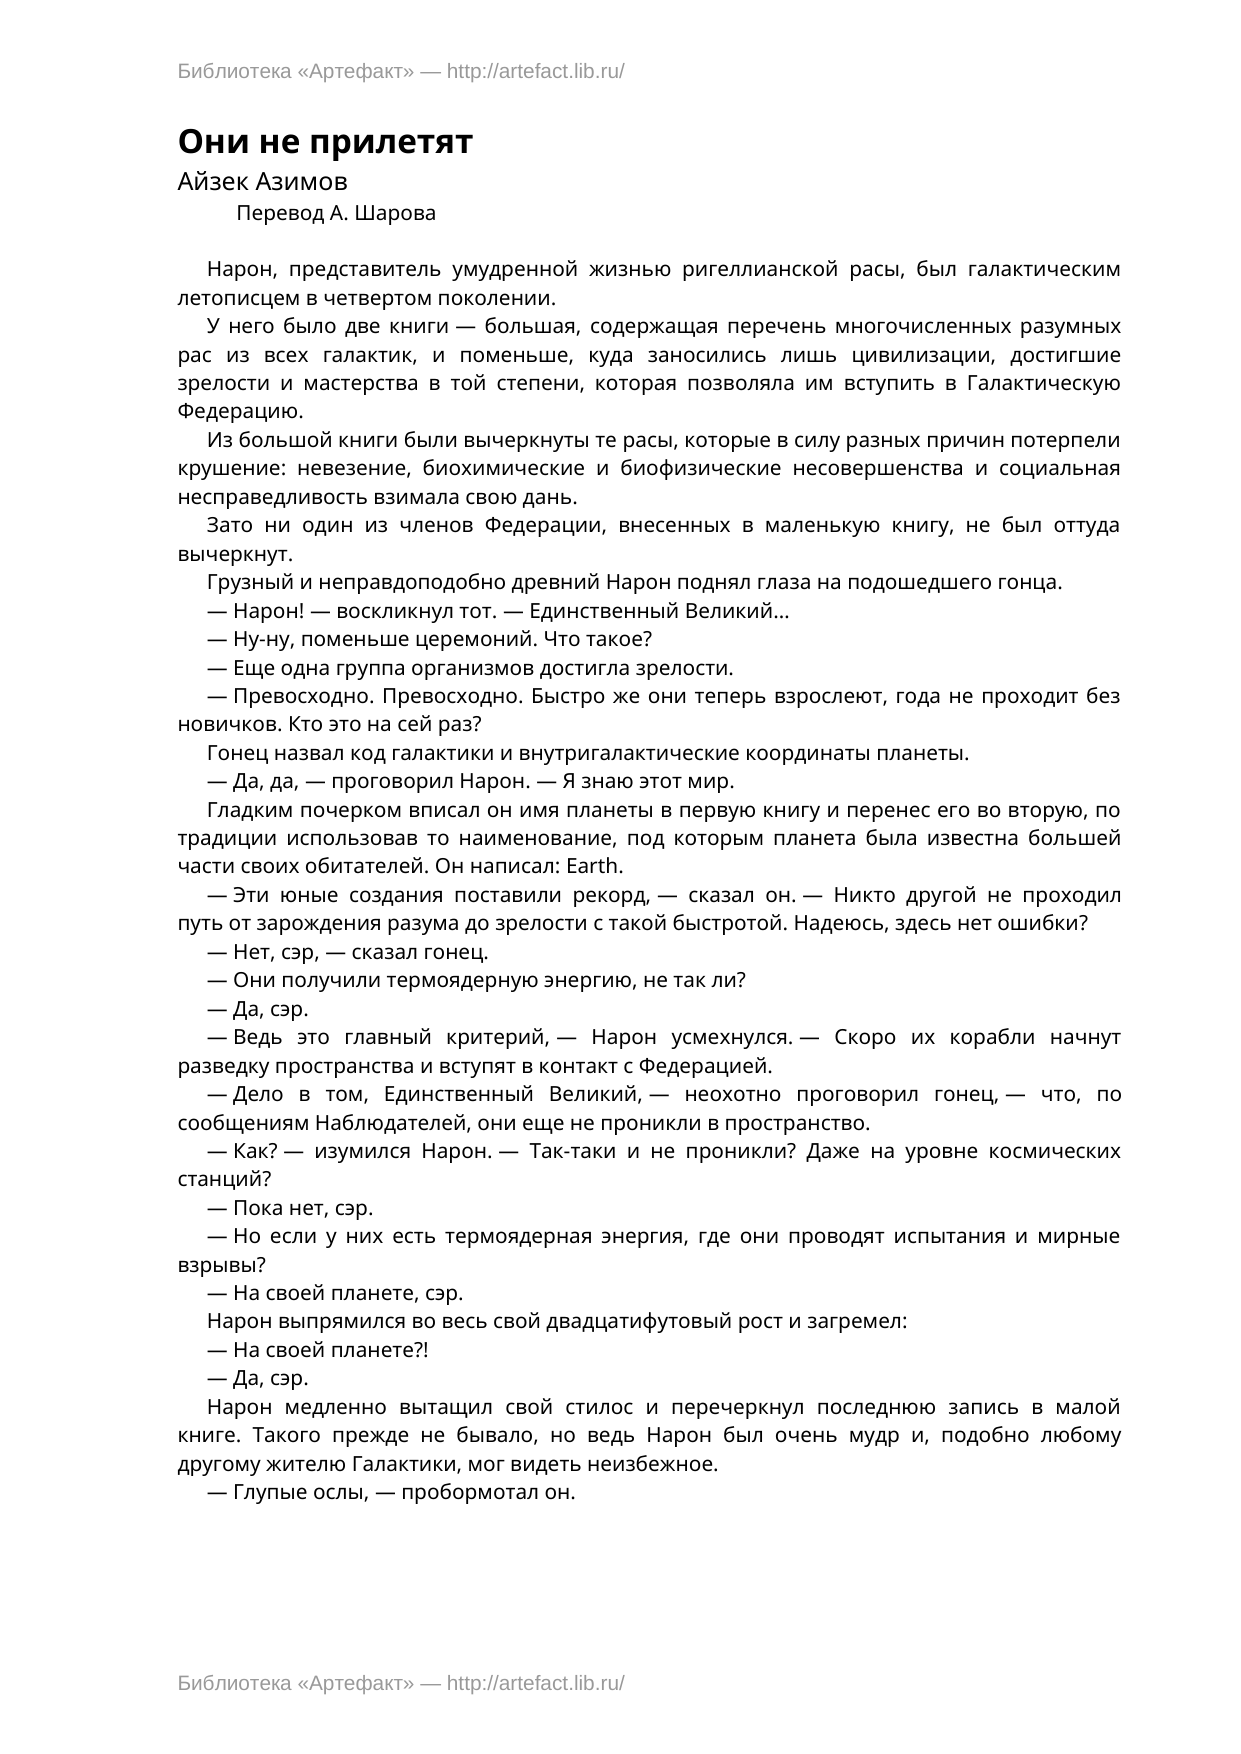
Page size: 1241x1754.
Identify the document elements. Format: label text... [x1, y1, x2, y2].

subtitle Они не прилетят [177, 118, 1122, 163]
text — Да, сэр. [177, 994, 1122, 1022]
text — Еще одна группа организмов достигла зрелости. [177, 653, 1122, 681]
text — Пока нет, сэр. [177, 1193, 1122, 1221]
text Из большой книги были вычеркнуты те расы, которые в силу разных причин потерпели крушение: невезение, биохимические и биофизические несовершенства и социальная несправедливость взимала свою дань. [177, 425, 1122, 510]
text — Превосходно. Превосходно. Быстро же они теперь взрослеют, года не проходит без новичков. Кто это на сей раз? [177, 681, 1122, 738]
text — Глупые ослы, — пробормотал он. [177, 1477, 1122, 1506]
text Айзек Азимов [177, 163, 1122, 198]
text Грузный и неправдоподобно древний Нарон поднял глаза на подошедшего гонца. [177, 567, 1122, 596]
text Перевод А. Шарова [177, 198, 1122, 226]
text У него было две книги — большая, содержащая перечень многочисленных разумных рас из всех галактик, и поменьше, куда заносились лишь цивилизации, достигшие зрелости и мастерства в той степени, которая позволяла им вступить в Галактическую Федерацию. [177, 311, 1122, 425]
text — Дело в том, Единственный Великий, — неохотно проговорил гонец, — что, по сообщениям Наблюдателей, они еще не проникли в пространство. [177, 1079, 1122, 1136]
text — Нет, сэр, — сказал гонец. [177, 937, 1122, 965]
text Гладким почерком вписал он имя планеты в первую книгу и перенес его во вторую, по традиции использовав то наименование, под которым планета была известна большей части своих обитателей. Он написал: Earth. [177, 795, 1122, 880]
text Зато ни один из членов Федерации, внесенных в маленькую книгу, не был оттуда вычеркнут. [177, 510, 1122, 567]
text — Нарон! — воскликнул тот. — Единственный Великий… [177, 596, 1122, 624]
text — Как? — изумился Нарон. — Так-таки и не проникли? Даже на уровне космических станций? [177, 1136, 1122, 1193]
text — На своей планете, сэр. [177, 1278, 1122, 1307]
text — Да, да, — проговорил Нарон. — Я знаю этот мир. [177, 766, 1122, 795]
text — Эти юные создания поставили рекорд, — сказал он. — Никто другой не проходил путь от зарождения разума до зрелости с такой быстротой. Надеюсь, здесь нет ошибки? [177, 880, 1122, 937]
text — На своей планете?! [177, 1335, 1122, 1363]
text — Да, сэр. [177, 1363, 1122, 1392]
text Нарон выпрямился во весь свой двадцатифутовый рост и загремел: [177, 1307, 1122, 1335]
text Нарон медленно вытащил свой стилос и перечеркнул последнюю запись в малой книге. Такого прежде не бывало, но ведь Нарон был очень мудр и, подобно любому другому жителю Галактики, мог видеть неизбежное. [177, 1392, 1122, 1477]
text Нарон, представитель умудренной жизнью ригеллианской расы, был галактическим летописцем в четвертом поколении. [177, 254, 1122, 311]
text — Но если у них есть термоядерная энергия, где они проводят испытания и мирные взрывы? [177, 1221, 1122, 1278]
text — Ну-ну, поменьше церемоний. Что такое? [177, 624, 1122, 653]
text Гонец назвал код галактики и внутригалактические координаты планеты. [177, 738, 1122, 766]
text — Ведь это главный критерий, — Нарон усмехнулся. — Скоро их корабли начнут разведку пространства и вступят в контакт с Федерацией. [177, 1022, 1122, 1079]
text — Они получили термоядерную энергию, не так ли? [177, 965, 1122, 994]
